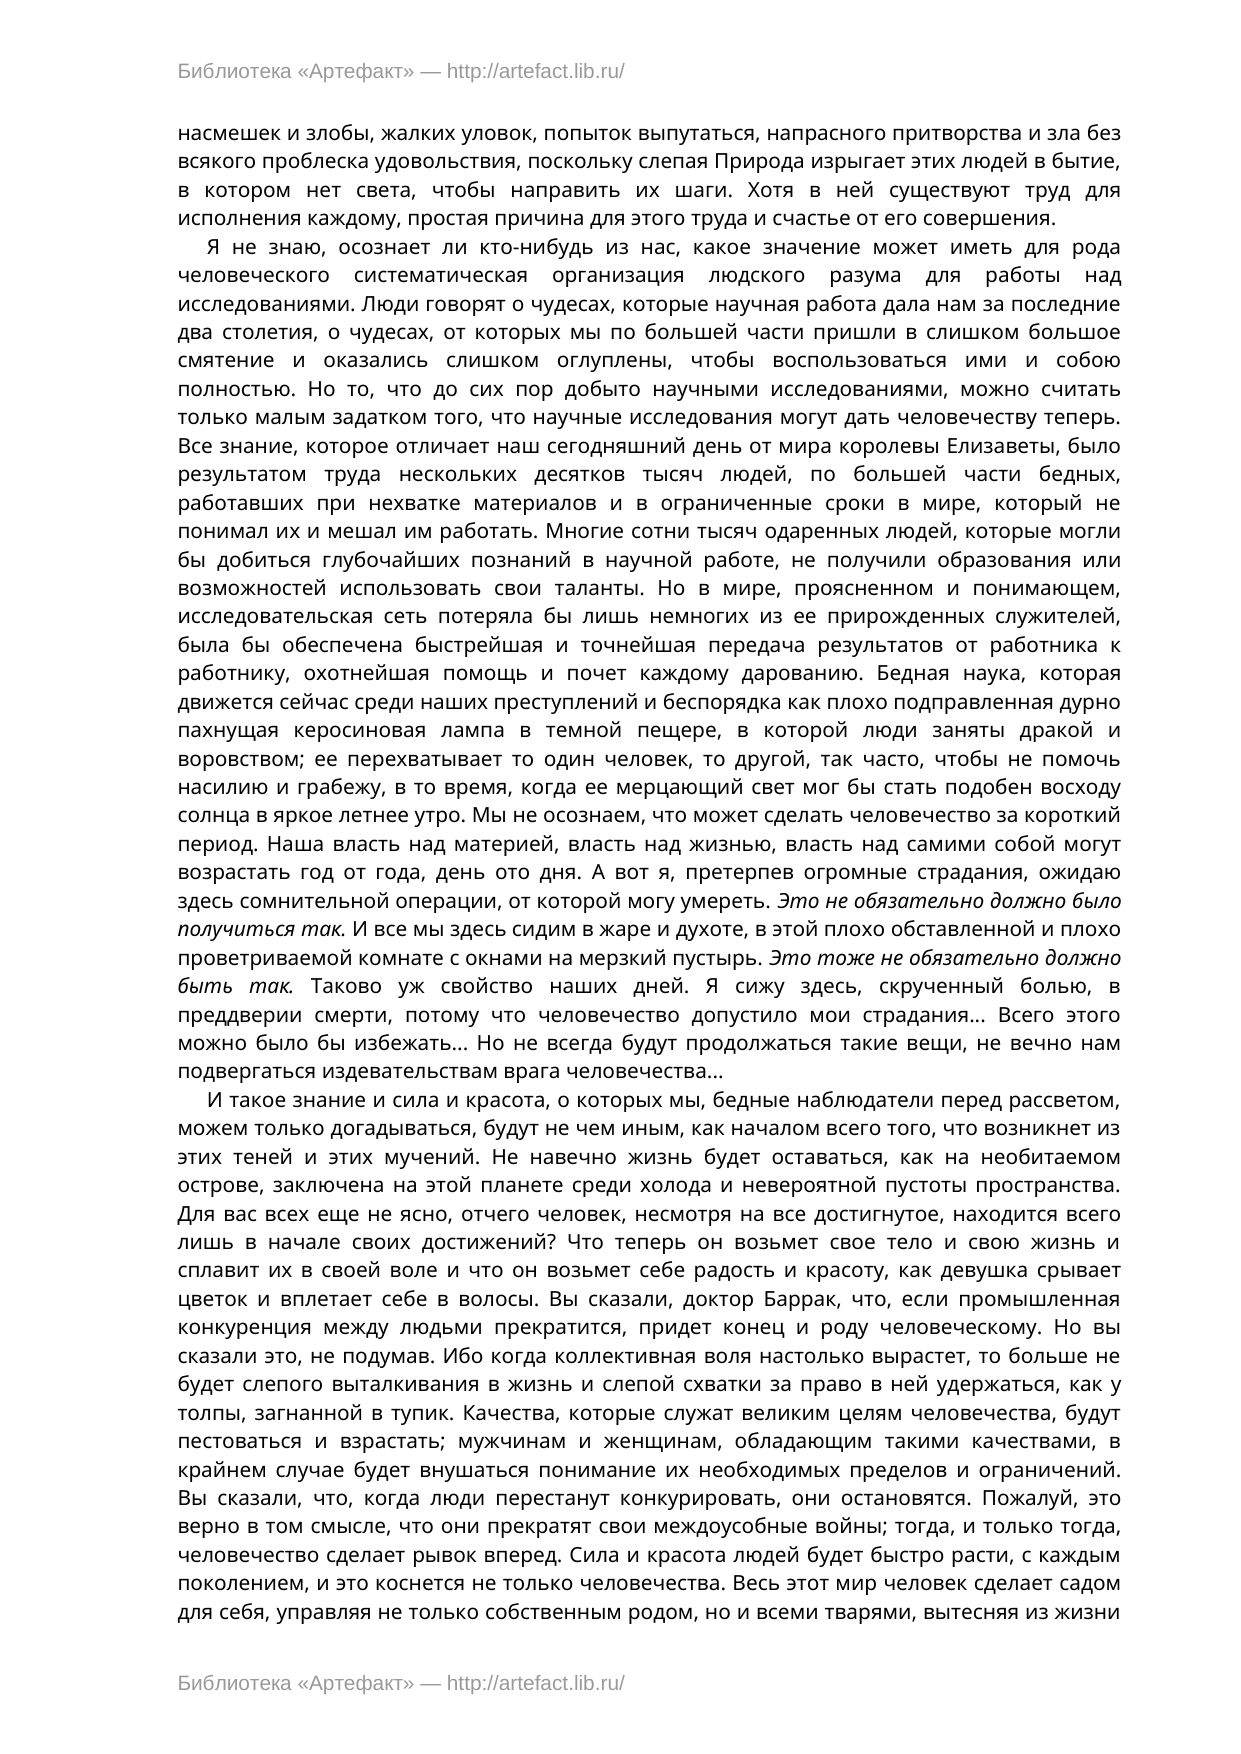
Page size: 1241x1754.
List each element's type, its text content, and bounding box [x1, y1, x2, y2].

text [177, 118, 1122, 232]
text Я не знаю, осознает ли кто-нибудь из нас, какое значение может иметь для рода человеческого систематическая организация людского разума для работы над исследованиями. Люди говорят о чудесах, которые научная работа дала нам за последние два столетия, о чудесах, от которых мы по большей части пришли в слишком большое смятение и оказались слишком оглуплены, чтобы воспользоваться ими и собою полностью. Но то, что до сих пор добыто научными исследованиями, можно считать только малым задатком того, что научные исследования могут дать человечеству теперь. Все знание, которое отличает наш сегодняшний день от мира королевы Елизаветы, было результатом труда нескольких десятков тысяч людей, по большей части бедных, работавших при нехватке материалов и в ограниченные сроки в мире, который не понимал их и мешал им работать. Многие сотни тысяч одаренных людей, которые могли бы добиться глубочайших познаний в научной работе, не получили образования или возможностей использовать свои таланты. Но в мире, проясненном и понимающем, исследовательская сеть потеряла бы лишь немногих из ее прирожденных служителей, была бы обеспечена быстрейшая и точнейшая передача результатов от работника к работнику, охотнейшая помощь и почет каждому дарованию. Бедная наука, которая движется сейчас среди наших преступлений и беспорядка как плохо подправленная дурно пахнущая керосиновая лампа в темной пещере, в которой люди заняты дракой и воровством; ее перехватывает то один человек, то другой, так часто, чтобы не помочь насилию и грабежу, в то время, когда ее мерцающий свет мог бы стать подобен восходу солнца в яркое летнее утро. Мы не осознаем, что может сделать человечество за короткий период. Наша власть над материей, власть над жизнью, власть над самими собой могут возрастать год от года, день ото дня. А вот я, претерпев огромные страдания, ожидаю здесь сомнительной операции, от которой могу умереть. Это не обязательно должно было получиться так. И все мы здесь сидим в жаре и духоте, в этой плохо обставленной и плохо проветриваемой комнате с окнами на мерзкий пустырь. Это тоже не обязательно должно быть так. Таково уж свойство наших дней. Я сижу здесь, скрученный болью, в преддверии смерти, потому что человечество допустило мои страдания... Всего этого можно было бы избежать... Но не всегда будут продолжаться такие вещи, не вечно нам подвергаться издевательствам врага человечества... [177, 232, 1122, 1085]
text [177, 1085, 1122, 1625]
